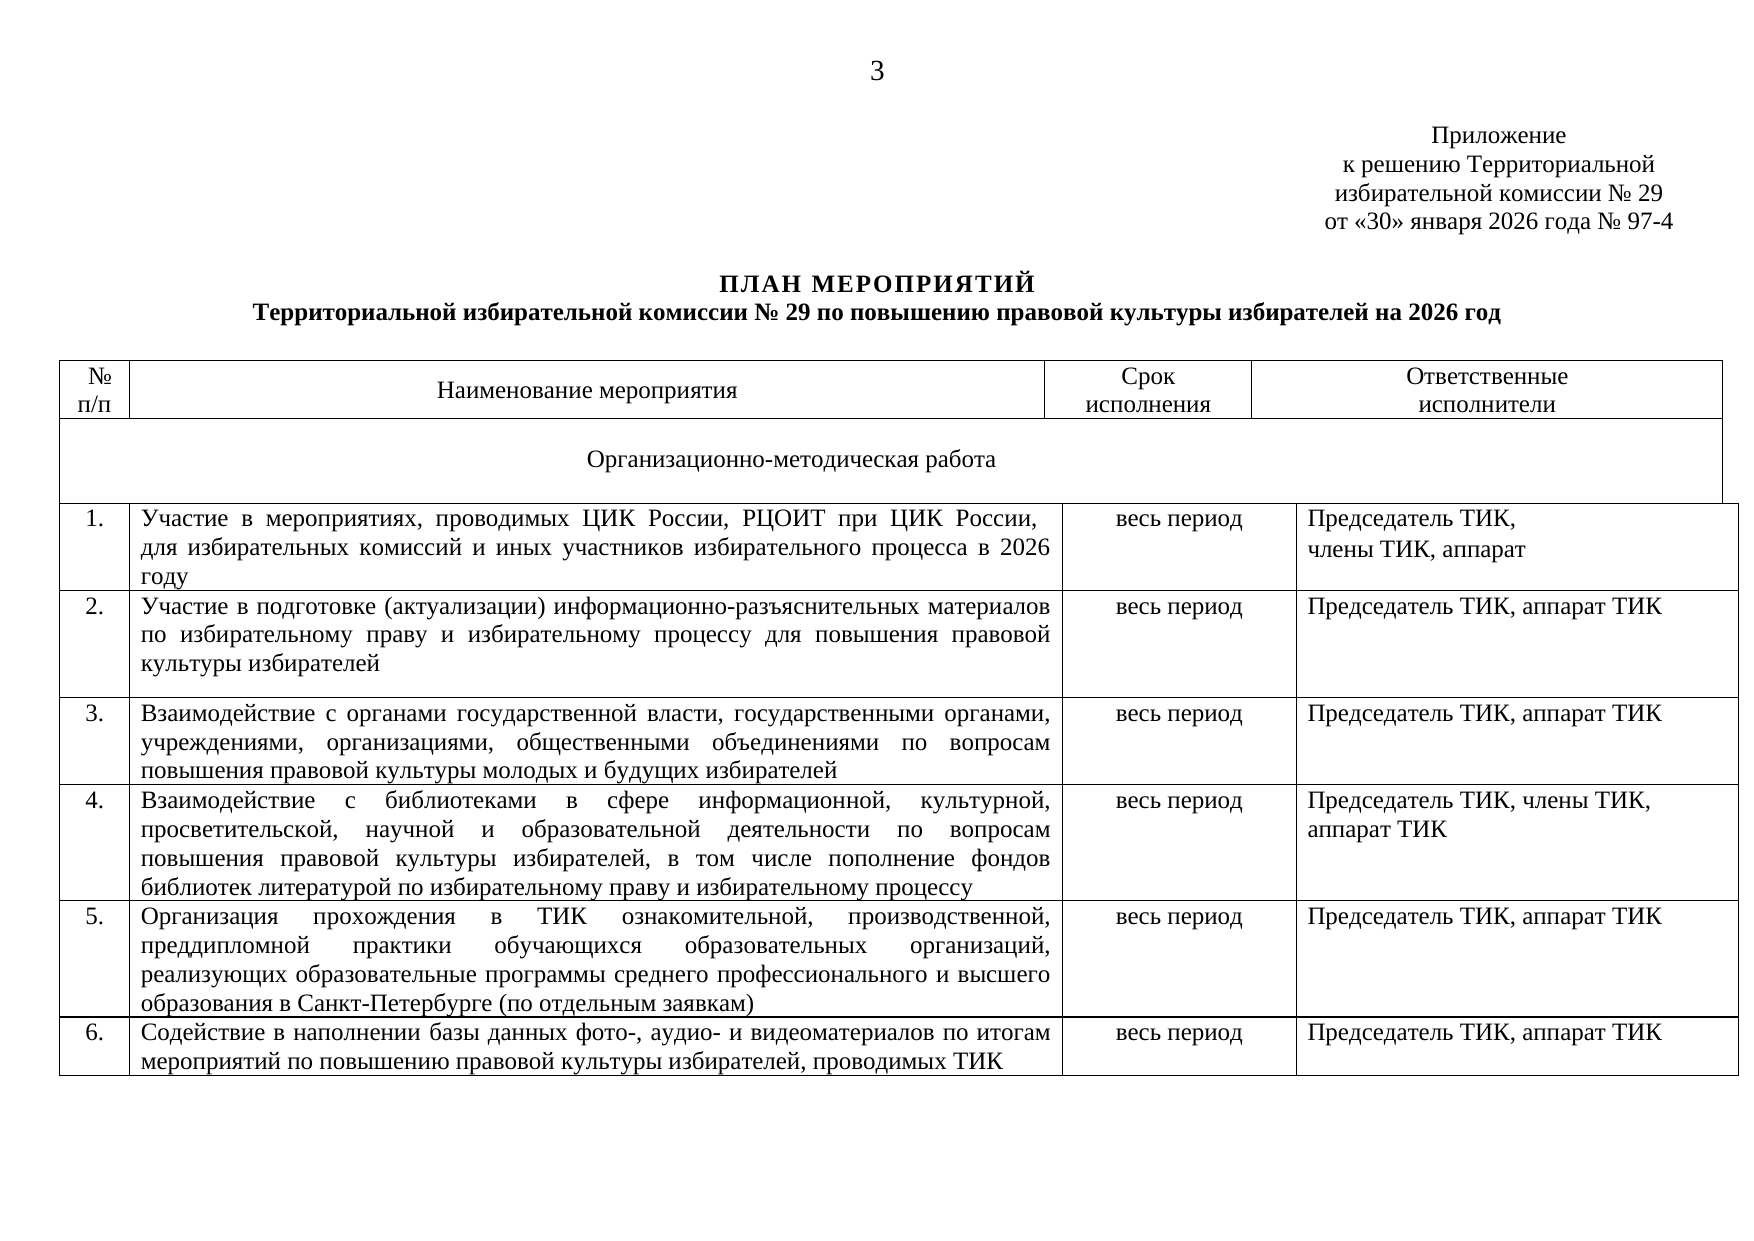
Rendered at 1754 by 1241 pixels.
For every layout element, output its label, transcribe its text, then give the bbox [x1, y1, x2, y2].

table_cell [60, 591, 129, 697]
table_cell [60, 901, 129, 1016]
table_header № п/п [60, 361, 129, 418]
table_cell [60, 504, 129, 590]
table_header Ответственные исполнители [1252, 361, 1722, 418]
text Приложение [1299, 120, 1698, 149]
table_cell Организационно-методическая работа [60, 419, 1722, 502]
text от «30» января 2026 года № 97-4 [1299, 206, 1698, 235]
text избирательной комиссии № 29 [1299, 178, 1698, 206]
table_cell Председатель ТИК, члены ТИК, аппарат ТИК [1297, 785, 1738, 900]
table_cell весь период [1063, 785, 1296, 900]
table_header Срок исполнения [1045, 361, 1251, 418]
table_cell Содействие в наполнении базы данных фото-, аудио- и видеоматериалов по итогам мероприятий по повышению правовой культуры избирателей, проводимых ТИК [130, 1018, 1062, 1075]
text Территориальной избирательной комиссии № 29 по повышению правовой культуры избирателей на 2026 год [59, 297, 1695, 326]
table_header Наименование мероприятия [130, 361, 1044, 418]
table_cell Взаимодействие с библиотеками в сфере информационной, культурной, просветительской, научной и образовательной деятельности по вопросам повышения правовой культуры избирателей, в том числе пополнение фондов библиотек литературой по избирательному праву и избирательному процессу [130, 785, 1062, 900]
table_cell [60, 698, 129, 784]
table_cell весь период [1063, 504, 1296, 590]
table_cell весь период [1063, 1018, 1296, 1075]
table_cell [60, 1018, 129, 1075]
table_cell весь период [1063, 591, 1296, 697]
table_cell Взаимодействие с органами государственной власти, государственными органами, учреждениями, организациями, общественными объединениями по вопросам повышения правовой культуры молодых и будущих избирателей [130, 698, 1062, 784]
table_cell Председатель ТИК, члены ТИК, аппарат ТИК [1297, 504, 1738, 590]
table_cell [1297, 1018, 1738, 1075]
table_cell весь период [1063, 901, 1296, 1016]
table_cell Участие в мероприятиях, проводимых ЦИК России, РЦОИТ при ЦИК России, для избирательных комиссий и иных участников избирательного процесса в 2026 году [130, 504, 1062, 590]
text к решению Территориальной [1299, 149, 1698, 178]
table_cell Председатель ТИК, аппарат ТИК [1297, 901, 1738, 1016]
table_cell Участие в подготовке (актуализации) информационно-разъяснительных материалов по избирательному праву и избирательному процессу для повышения правовой культуры избирателей [130, 591, 1062, 697]
table_cell весь период [1063, 698, 1296, 784]
text ПЛАН МЕРОПРИЯТИЙ [59, 269, 1695, 297]
table_cell [60, 785, 129, 900]
table_cell Председатель ТИК, аппарат ТИК [1297, 591, 1738, 697]
table_cell Председатель ТИК, аппарат ТИК [1297, 698, 1738, 784]
table_cell Организация прохождения в ТИК ознакомительной, производственной, преддипломной практики обучающихся образовательных организаций, реализующих образовательные программы среднего профессионального и высшего образования в Санкт-Петербурге (по отдельным заявкам) [130, 901, 1062, 1016]
